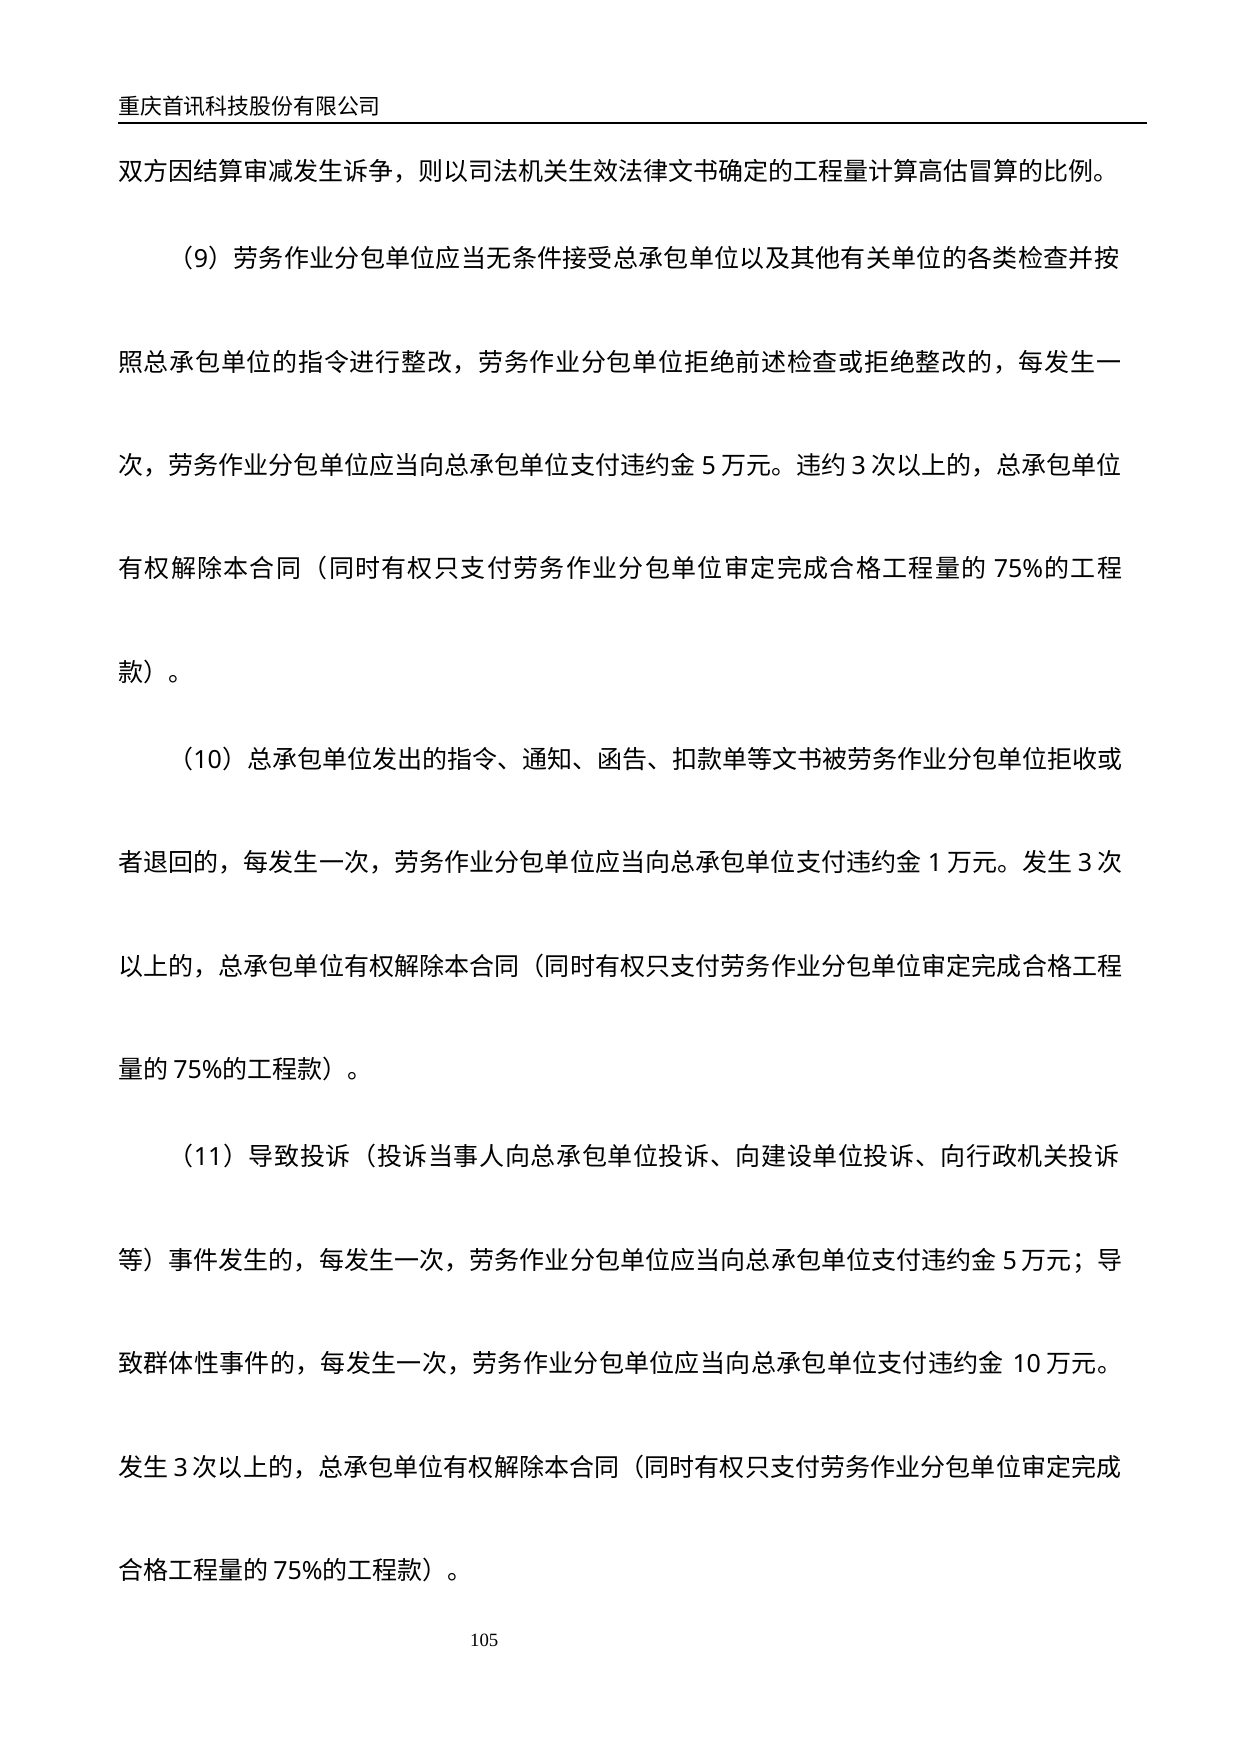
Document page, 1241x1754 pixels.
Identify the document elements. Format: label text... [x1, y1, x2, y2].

text （10）总承包单位发出的指令、通知、函告、扣款单等文书被劳务作业分包单位拒收或者退回的，每发生一次，劳务作业分包单位应当向总承包单位支付违约金1万元。发生3次以上的，总承包单位有权解除本合同（同时有权只支付劳务作业分包单位审定完成合格工程量的75%的工程款）。 [118, 723, 1122, 1102]
text （11）导致投诉（投诉当事人向总承包单位投诉、向建设单位投诉、向行政机关投诉等）事件发生的，每发生一次，劳务作业分包单位应当向总承包单位支付违约金5万元；导致群体性事件的，每发生一次，劳务作业分包单位应当向总承包单位支付违约金10万元。发生3次以上的，总承包单位有权解除本合同（同时有权只支付劳务作业分包单位审定完成合格工程量的75%的工程款）。 [118, 1121, 1122, 1603]
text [118, 135, 1122, 204]
text （9）劳务作业分包单位应当无条件接受总承包单位以及其他有关单位的各类检查并按照总承包单位的指令进行整改，劳务作业分包单位拒绝前述检查或拒绝整改的，每发生一次，劳务作业分包单位应当向总承包单位支付违约金5万元。违约3次以上的，总承包单位有权解除本合同（同时有权只支付劳务作业分包单位审定完成合格工程量的75%的工程款）。 [118, 222, 1122, 705]
